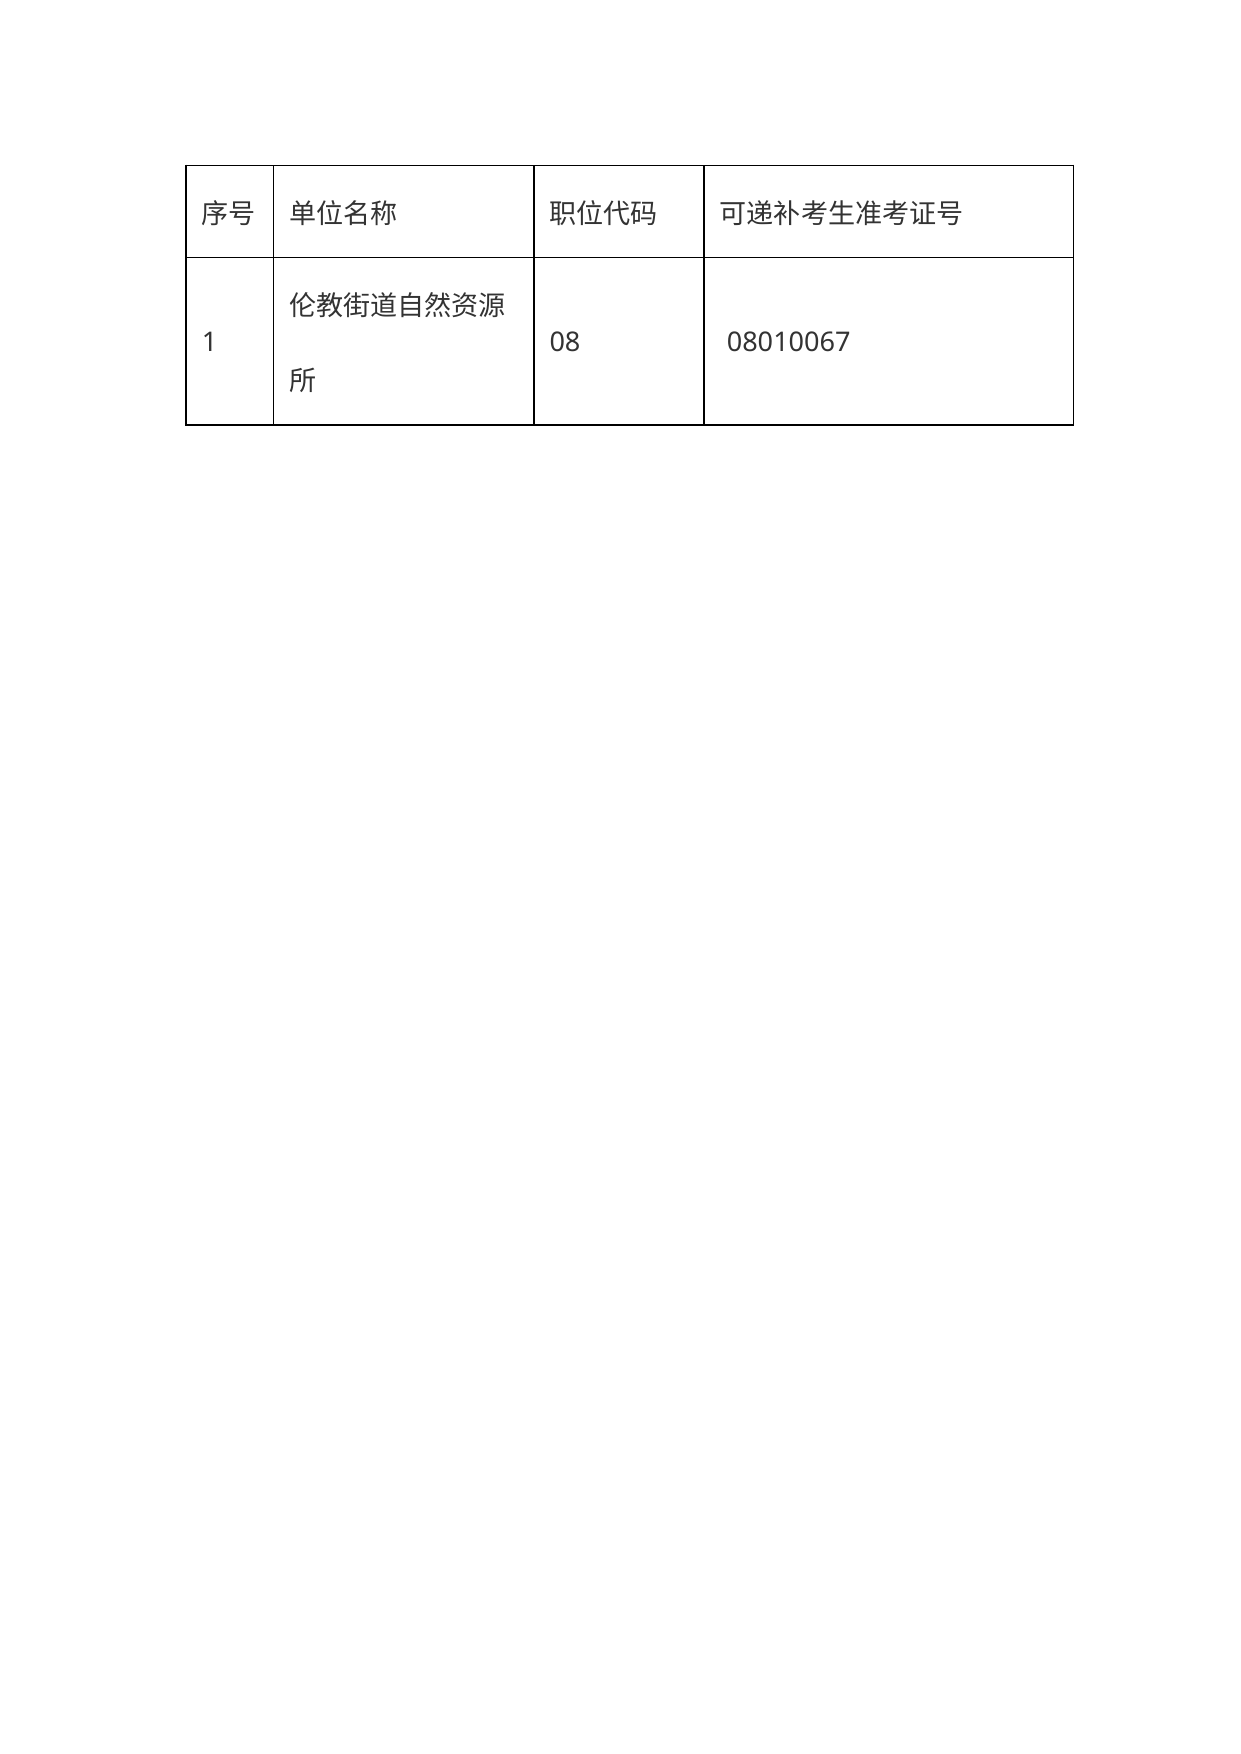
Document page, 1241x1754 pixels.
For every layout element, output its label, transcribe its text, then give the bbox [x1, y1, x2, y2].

table_cell 08010067 [705, 258, 1073, 424]
table_cell 1 [187, 258, 273, 424]
table_header 可递补考生准考证号 [705, 166, 1073, 257]
table_header 序号 [187, 166, 273, 257]
table_cell 08 [535, 258, 703, 424]
table_cell 伦教街道自然资源所 [274, 258, 533, 424]
table_header 职位代码 [535, 166, 703, 257]
table_header 单位名称 [274, 166, 533, 257]
